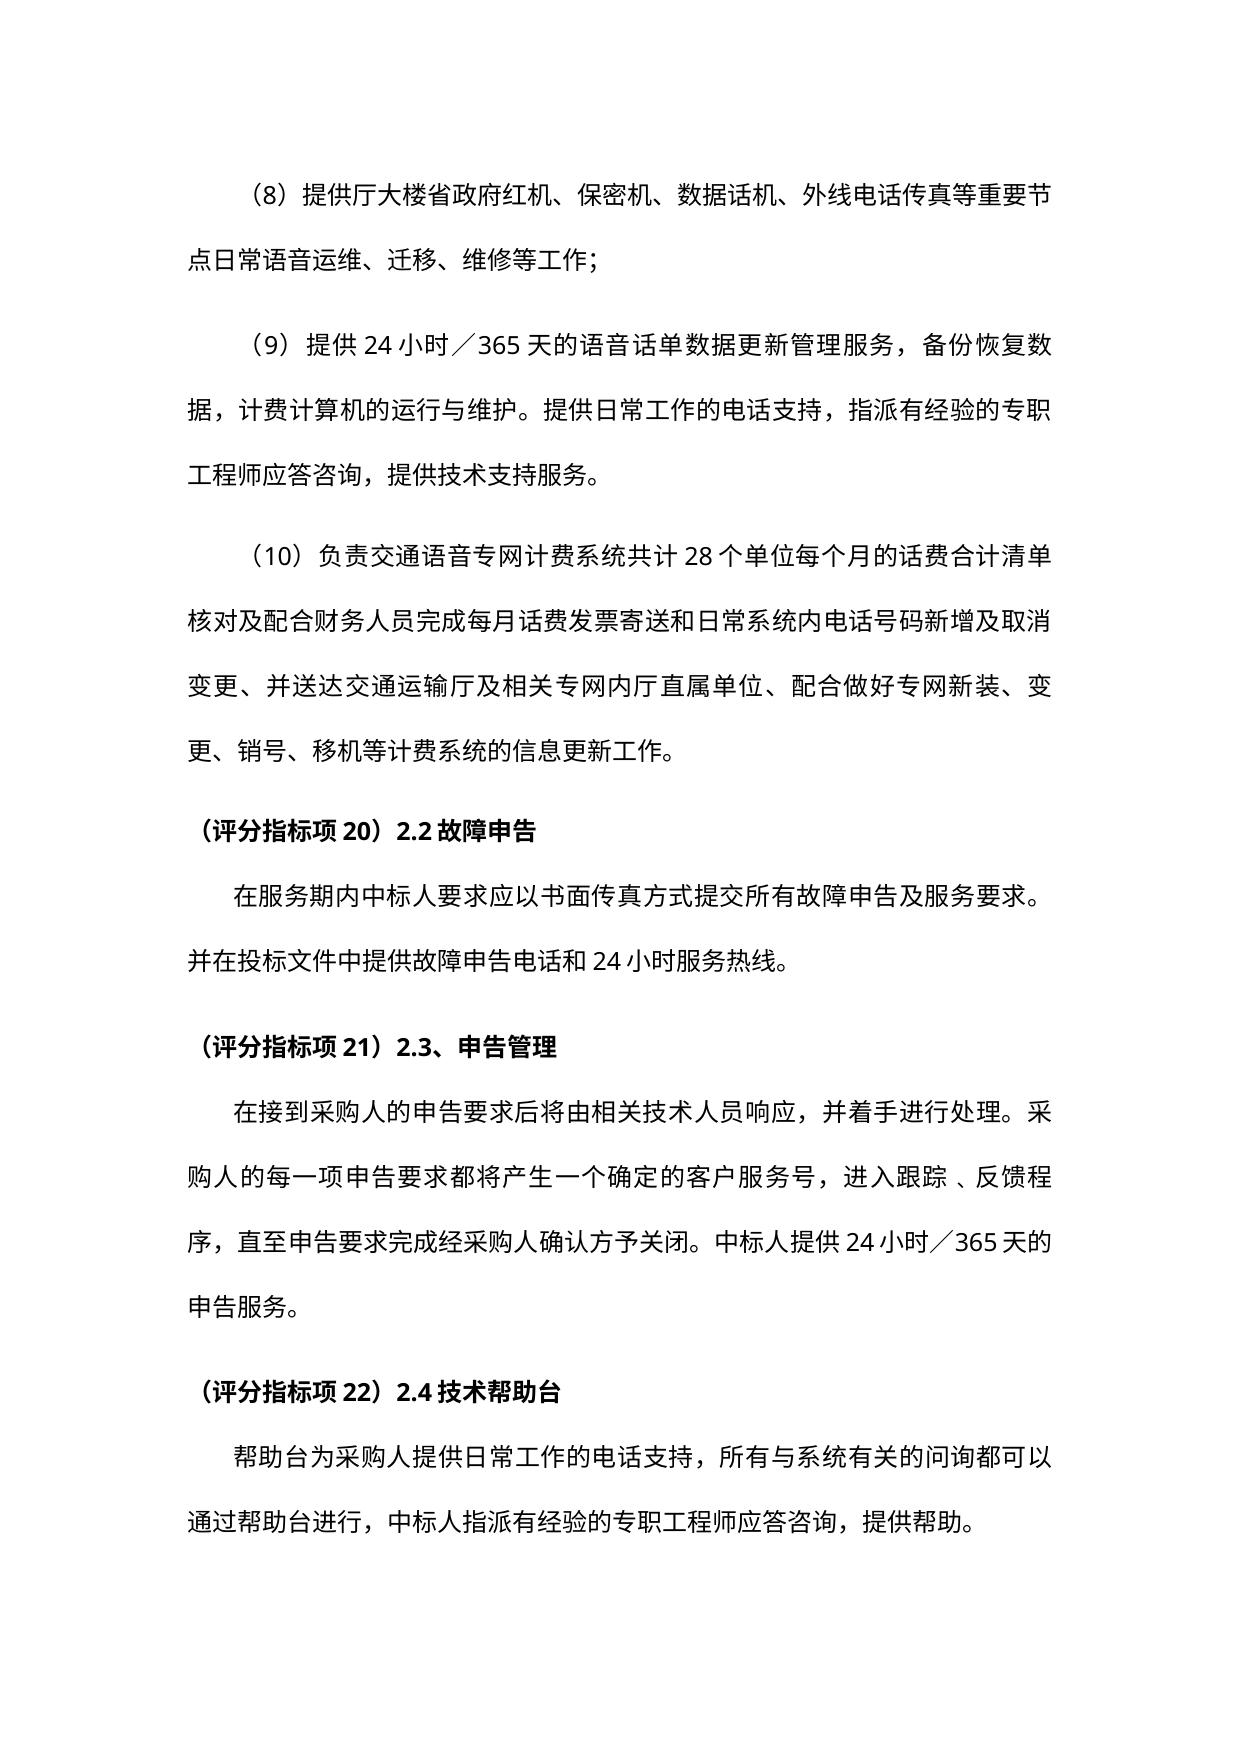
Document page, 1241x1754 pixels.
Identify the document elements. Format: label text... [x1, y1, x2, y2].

text （评分指标项21）2.3、申告管理 [187, 1014, 1053, 1079]
text 在服务期内中标人要求应以书面传真方式提交所有故障申告及服务要求。并在投标文件中提供故障申告电话和24小时服务热线。 [187, 863, 1053, 993]
text （10）负责交通语音专网计费系统共计28个单位每个月的话费合计清单核对及配合财务人员完成每月话费发票寄送和日常系统内电话号码新增及取消变更、并送达交通运输厅及相关专网内厅直属单位、配合做好专网新装、变更、销号、移机等计费系统的信息更新工作。 [187, 523, 1053, 783]
text （评分指标项20）2.2故障申告 [187, 798, 1053, 863]
text 在接到采购人的申告要求后将由相关技术人员响应，并着手进行处理。采购人的每一项申告要求都将产生一个确定的客户服务号，进入跟踪﹑反馈程序，直至申告要求完成经采购人确认方予关闭。中标人提供24小时／365天的申告服务。 [187, 1079, 1053, 1339]
text （评分指标项22）2.4技术帮助台 [187, 1359, 1053, 1424]
text （9）提供24小时／365天的语音话单数据更新管理服务，备份恢复数据，计费计算机的运行与维护。提供日常工作的电话支持，指派有经验的专职工程师应答咨询，提供技术支持服务。 [187, 312, 1053, 507]
text 帮助台为采购人提供日常工作的电话支持，所有与系统有关的问询都可以通过帮助台进行，中标人指派有经验的专职工程师应答咨询，提供帮助。 [187, 1424, 1053, 1554]
text （8）提供厅大楼省政府红机、保密机、数据话机、外线电话传真等重要节点日常语音运维、迁移、维修等工作； [187, 162, 1053, 292]
